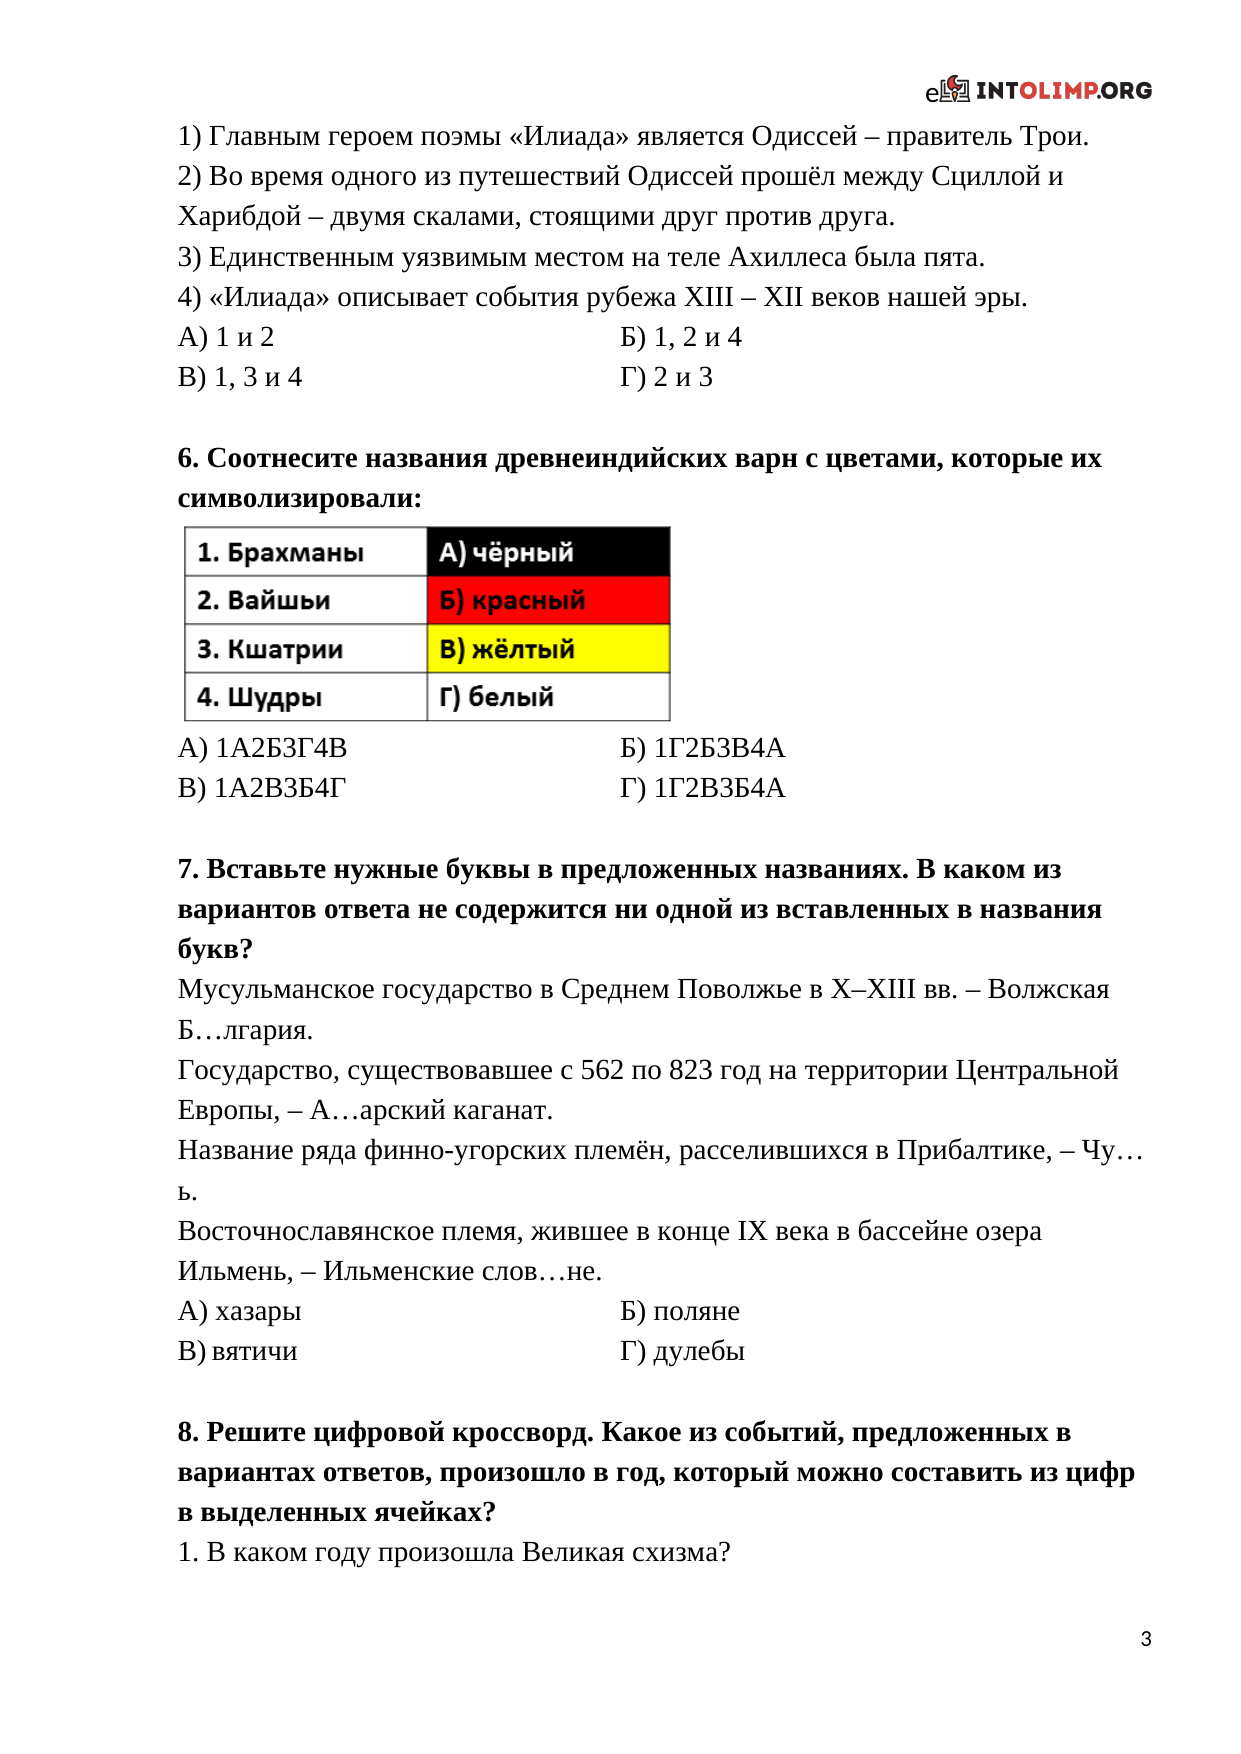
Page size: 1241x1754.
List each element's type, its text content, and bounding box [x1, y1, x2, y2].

text Название ряда финно-угорских племён, расселившихся в Прибалтике, – Чу…ь. [177, 1132, 1152, 1206]
text Восточнославянское племя, жившее в конце IX века в бассейне озера Ильмень, – Ильменские слов…не. [177, 1213, 1152, 1287]
text Государство, существовавшее с 562 по 823 год на территории Центральной Европы, – А…арский каганат. [177, 1052, 1152, 1126]
text 1) Главным героем поэмы «Илиада» является Одиссей – правитель Трои. [177, 118, 1152, 152]
picture [177, 520, 674, 725]
text В) 1А2В3Б4Г Г) 1Г2В3Б4А [177, 771, 1152, 804]
text В) 1, 3 и 4 Г) 2 и 3 [177, 359, 1152, 393]
text Мусульманское государство в Среднем Поволжье в X–XIII вв. – Волжская Б…лгария. [177, 972, 1152, 1045]
text 8. Решите цифровой кроссворд. Какое из событий, предложенных в вариантах ответов, произошло в год, который можно составить из цифр в выделенных ячейках? [177, 1414, 1152, 1528]
text А) 1А2Б3Г4В Б) 1Г2Б3В4А [177, 730, 1152, 764]
picture [939, 75, 1152, 102]
text 3) Единственным уязвимым местом на теле Ахиллеса была пята. [177, 239, 1152, 272]
text А) 1 и 2 Б) 1, 2 и 4 [177, 319, 1152, 353]
text В) вятичи Г) дулебы [177, 1333, 1152, 1367]
text 1. В каком году произошла Великая схизма? [177, 1534, 1152, 1568]
text 4) «Илиада» описывает события рубежа XIII – XII веков нашей эры. [177, 279, 1152, 312]
text 6. Соотнесите названия древнеиндийских варн с цветами, которые их символизировали: [177, 440, 1152, 513]
text А) хазары Б) поляне [177, 1293, 1152, 1327]
text 2) Во время одного из путешествий Одиссей прошёл между Сциллой и Харибдой – двумя скалами, стоящими друг против друга. [177, 158, 1152, 232]
text 7. Вставьте нужные буквы в предложенных названиях. В каком из вариантов ответа не содержится ни одной из вставленных в названия букв? [177, 851, 1152, 965]
